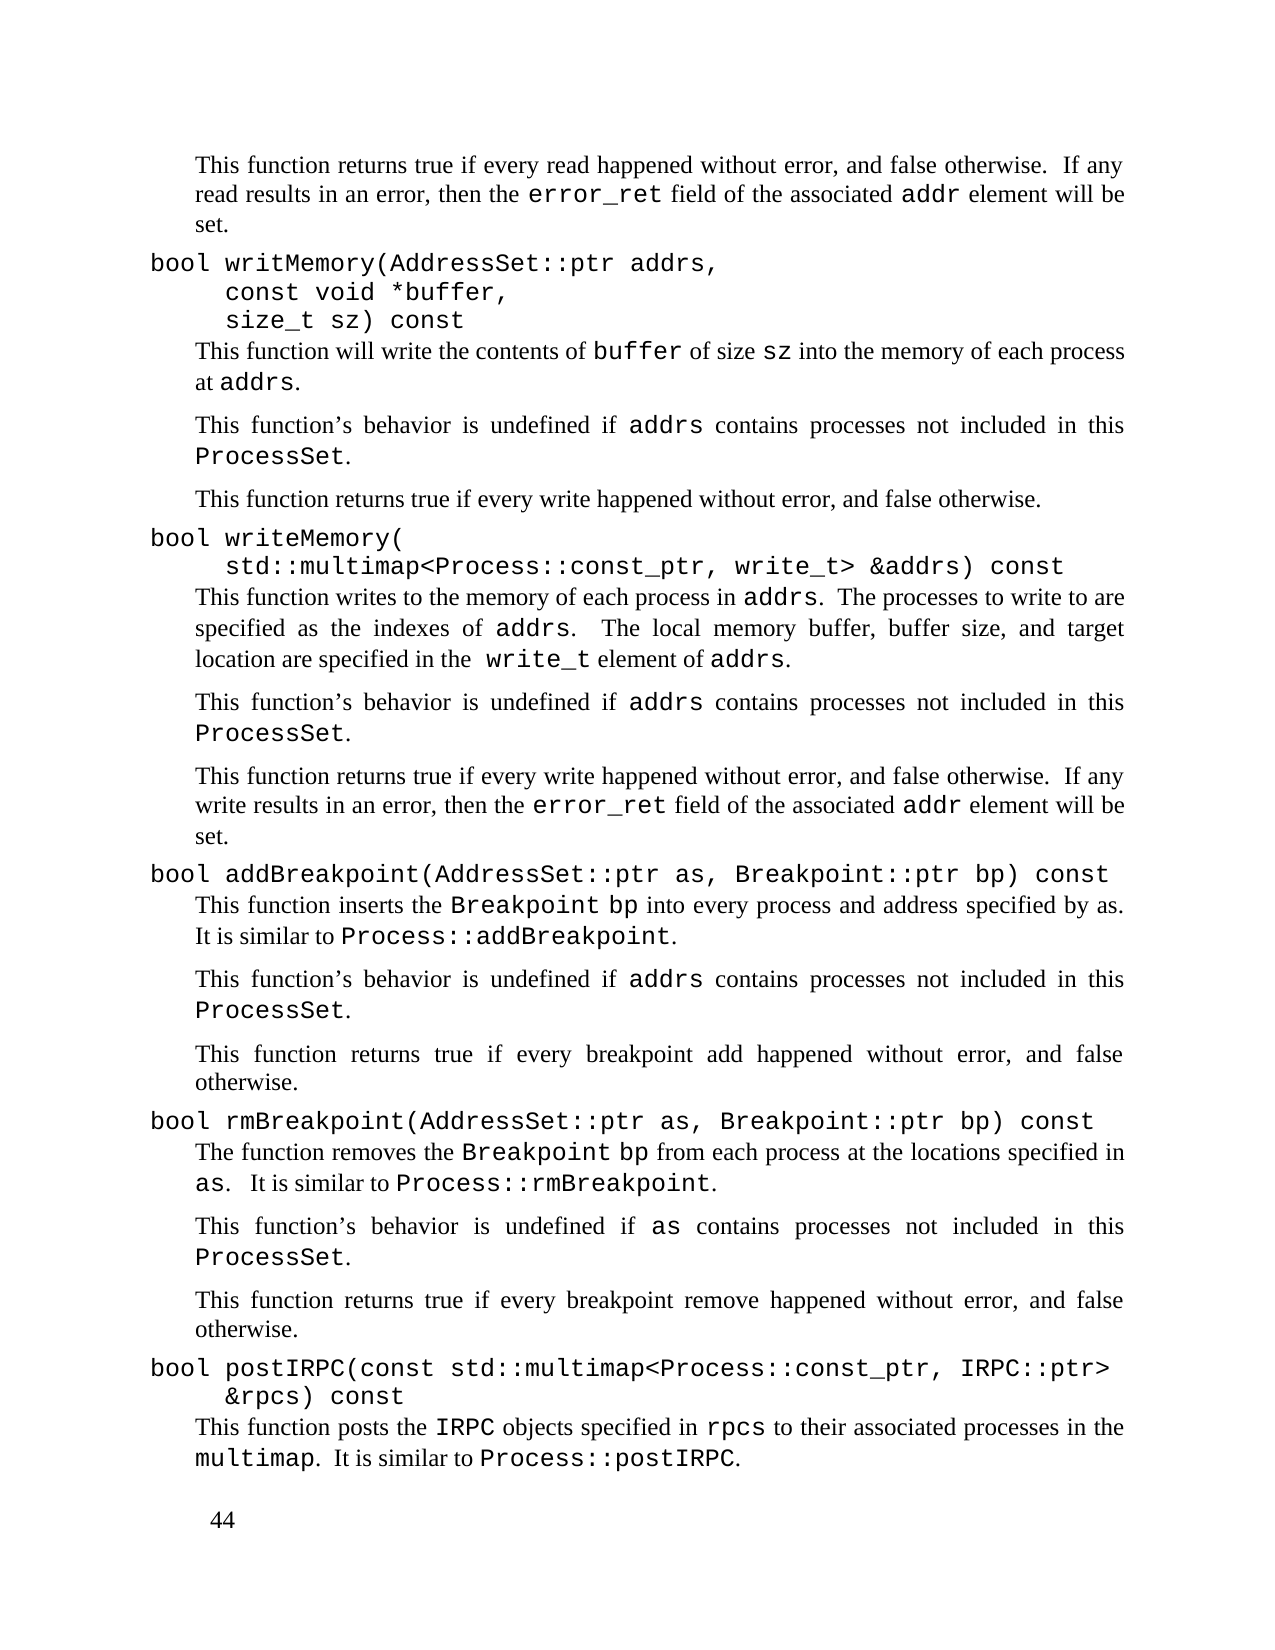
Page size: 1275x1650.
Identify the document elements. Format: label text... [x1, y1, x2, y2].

text This function returns true if every write happened without error, and false otherwise. [195, 484, 1125, 513]
text This function returns true if every breakpoint add happened without error, and false otherwise. [195, 1039, 1125, 1096]
text bool postIRPC(const std::multimap<Process::const_ptr, IRPC::ptr> &rpcs) const [150, 1355, 1125, 1412]
text bool writMemory(AddressSet::ptr addrs, const void *buffer, size_t sz) const [150, 251, 1125, 336]
text This function returns true if every breakpoint remove happened without error, and false otherwise. [195, 1285, 1125, 1343]
text This function will write the contents of buffer of size sz into the memory of each process at addrs. [195, 336, 1125, 397]
text This function posts the IRPC objects specified in rpcs to their associated processes in the multimap. It is similar to Process::postIRPC. [195, 1412, 1125, 1474]
text This function returns true if every read happened without error, and false otherwise. If any read results in an error, then the error_ret field of the associated addr element will be set. [195, 150, 1125, 238]
text bool rmBreakpoint(AddressSet::ptr as, Breakpoint::ptr bp) const [150, 1109, 1125, 1137]
text This function inserts the Breakpoint bp into every process and address specified by as. It is similar to Process::addBreakpoint. [195, 890, 1125, 952]
text bool writeMemory( std::multimap<Process::const_ptr, write_t> &addrs) const [150, 525, 1125, 582]
text This function returns true if every write happened without error, and false otherwise. If any write results in an error, then the error_ret field of the associated addr element will be set. [195, 761, 1125, 849]
text This function writes to the memory of each process in addrs. The processes to write to are specified as the indexes of addrs. The local memory buffer, buffer size, and target location are specified in the write_t element of addrs. [195, 582, 1125, 674]
text This function’s behavior is undefined if as contains processes not included in this ProcessSet. [195, 1211, 1125, 1273]
text This function’s behavior is undefined if addrs contains processes not included in this ProcessSet. [195, 410, 1125, 472]
text The function removes the Breakpoint bp from each process at the locations specified in as. It is similar to Process::rmBreakpoint. [195, 1137, 1125, 1199]
text This function’s behavior is undefined if addrs contains processes not included in this ProcessSet. [195, 964, 1125, 1026]
text bool addBreakpoint(AddressSet::ptr as, Breakpoint::ptr bp) const [150, 862, 1125, 890]
text This function’s behavior is undefined if addrs contains processes not included in this ProcessSet. [195, 687, 1125, 749]
